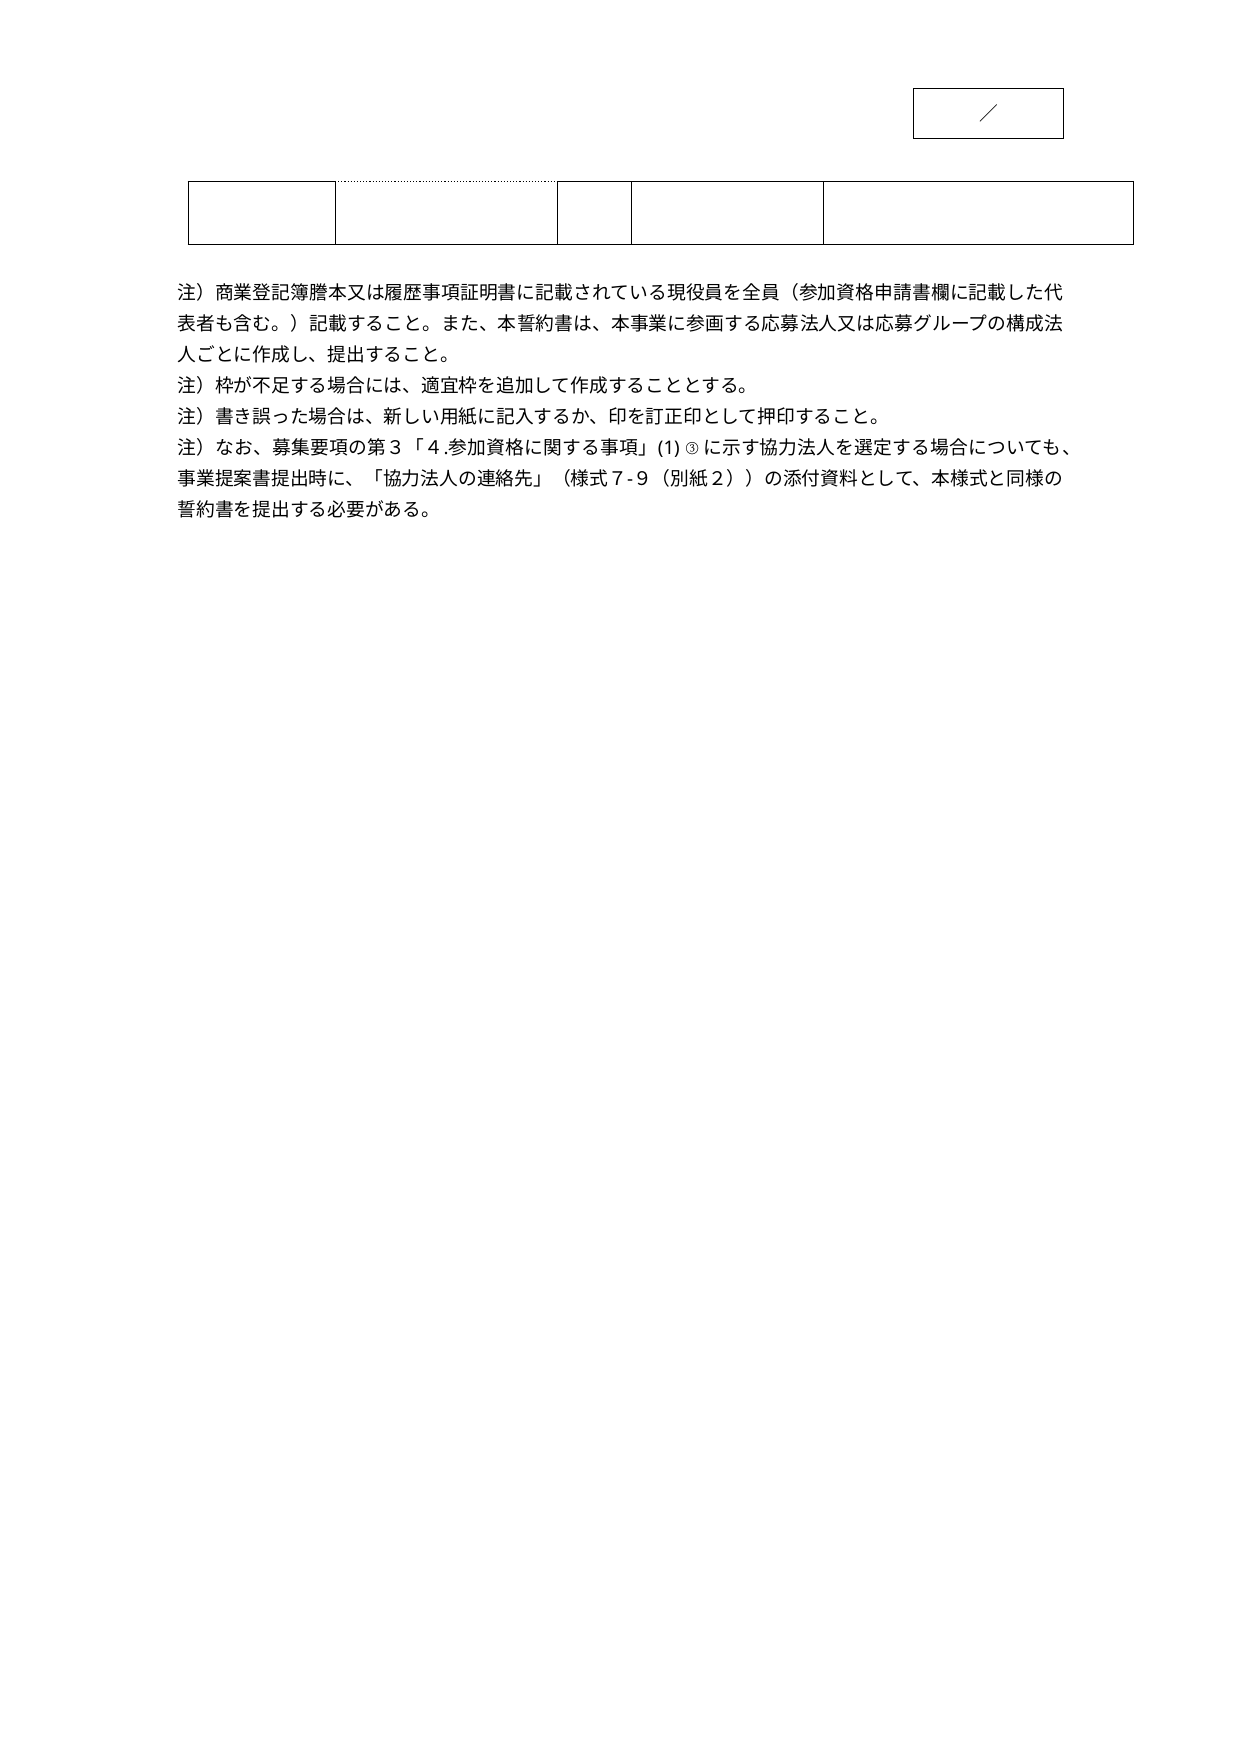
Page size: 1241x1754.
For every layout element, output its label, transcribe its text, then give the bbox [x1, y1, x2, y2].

text 注）商業登記簿謄本又は履歴事項証明書に記載されている現役員を全員（参加資格申請書欄に記載した代表者も含む。）記載すること。また、本誓約書は、本事業に参画する応募法人又は応募グループの構成法人ごとに作成し、提出すること。 [177, 276, 1063, 368]
text 注）なお、募集要項の第３「４.参加資格に関する事項」(1) ③に示す協力法人を選定する場合についても、事業提案書提出時に、「協力法人の連絡先」（様式７-９（別紙２））の添付資料として、本様式と同様の誓約書を提出する必要がある。 [177, 430, 1063, 523]
text 注）枠が不足する場合には、適宜枠を追加して作成することとする。 [177, 368, 1063, 399]
table_cell [336, 181, 557, 244]
text 注）書き誤った場合は、新しい用紙に記入するか、印を訂正印として押印すること。 [177, 399, 1063, 430]
